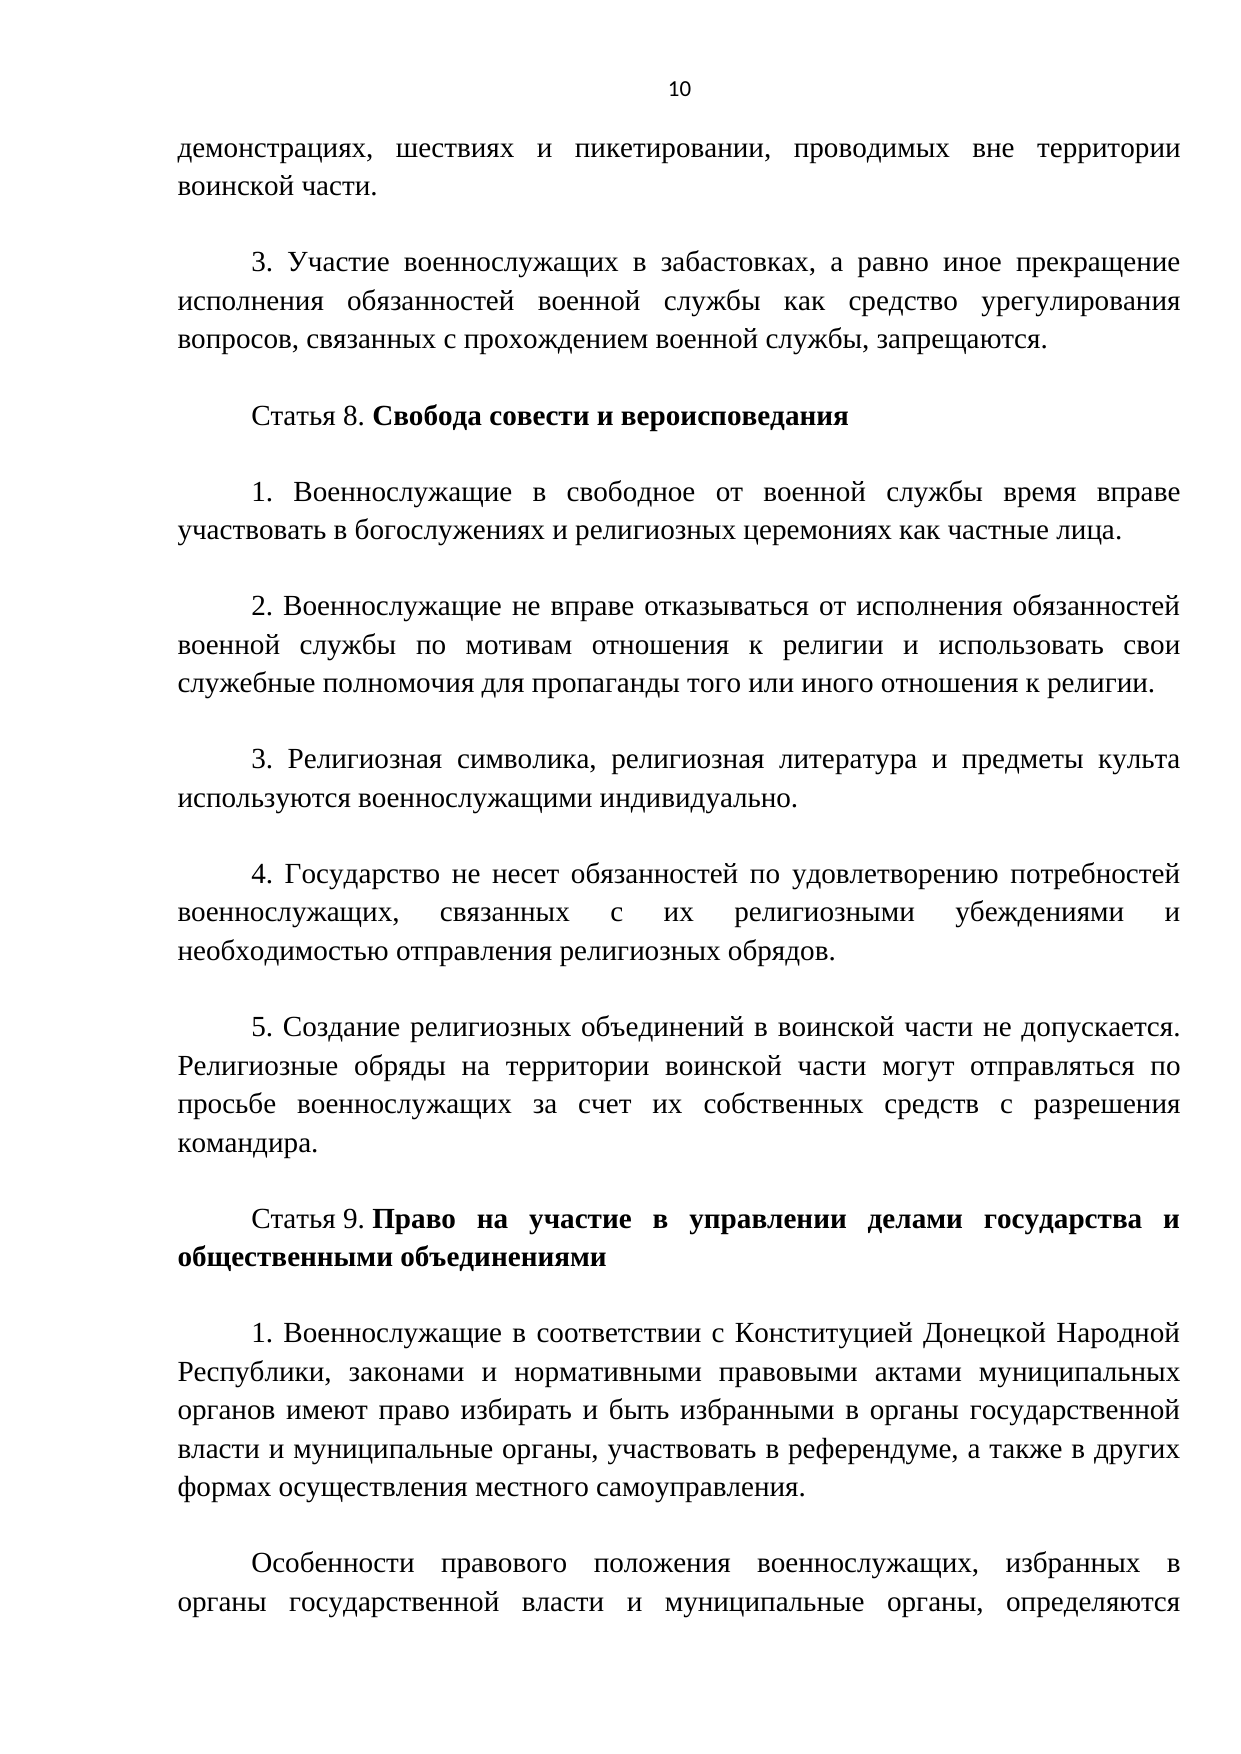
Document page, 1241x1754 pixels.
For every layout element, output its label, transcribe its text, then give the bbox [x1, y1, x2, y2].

text 5. Создание религиозных объединений в воинской части не допускается. Религиозные обряды на территории воинской части могут отправляться по просьбе военнослужащих за счет их собственных средств с разрешения командира. [177, 1009, 1181, 1158]
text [177, 130, 1181, 202]
text Статья 8. Свобода совести и вероисповедания [177, 398, 1181, 431]
text 1. Военнослужащие в свободное от военной службы время вправе участвовать в богослужениях и религиозных церемониях как частные лица. [177, 474, 1181, 546]
text Статья 9. Право на участие в управлении делами государства и общественными объединениями [177, 1201, 1181, 1273]
text 1. Военнослужащие в соответствии с Конституцией Донецкой Народной Республики, законами и нормативными правовыми актами муниципальных органов имеют право избирать и быть избранными в органы государственной власти и муниципальные органы, участвовать в референдуме, а также в других формах осуществления местного самоуправления. [177, 1315, 1181, 1503]
text 3. Религиозная символика, религиозная литература и предметы культа используются военнослужащими индивидуально. [177, 741, 1181, 813]
text 4. Государство не несет обязанностей по удовлетворению потребностей военнослужащих, связанных с их религиозными убеждениями и необходимостью отправления религиозных обрядов. [177, 856, 1181, 967]
text 3. Участие военнослужащих в забастовках, а равно иное прекращение исполнения обязанностей военной службы как средство урегулирования вопросов, связанных с прохождением военной службы, запрещаются. [177, 244, 1181, 355]
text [177, 1546, 1181, 1618]
text 2. Военнослужащие не вправе отказываться от исполнения обязанностей военной службы по мотивам отношения к религии и использовать свои служебные полномочия для пропаганды того или иного отношения к религии. [177, 588, 1181, 699]
